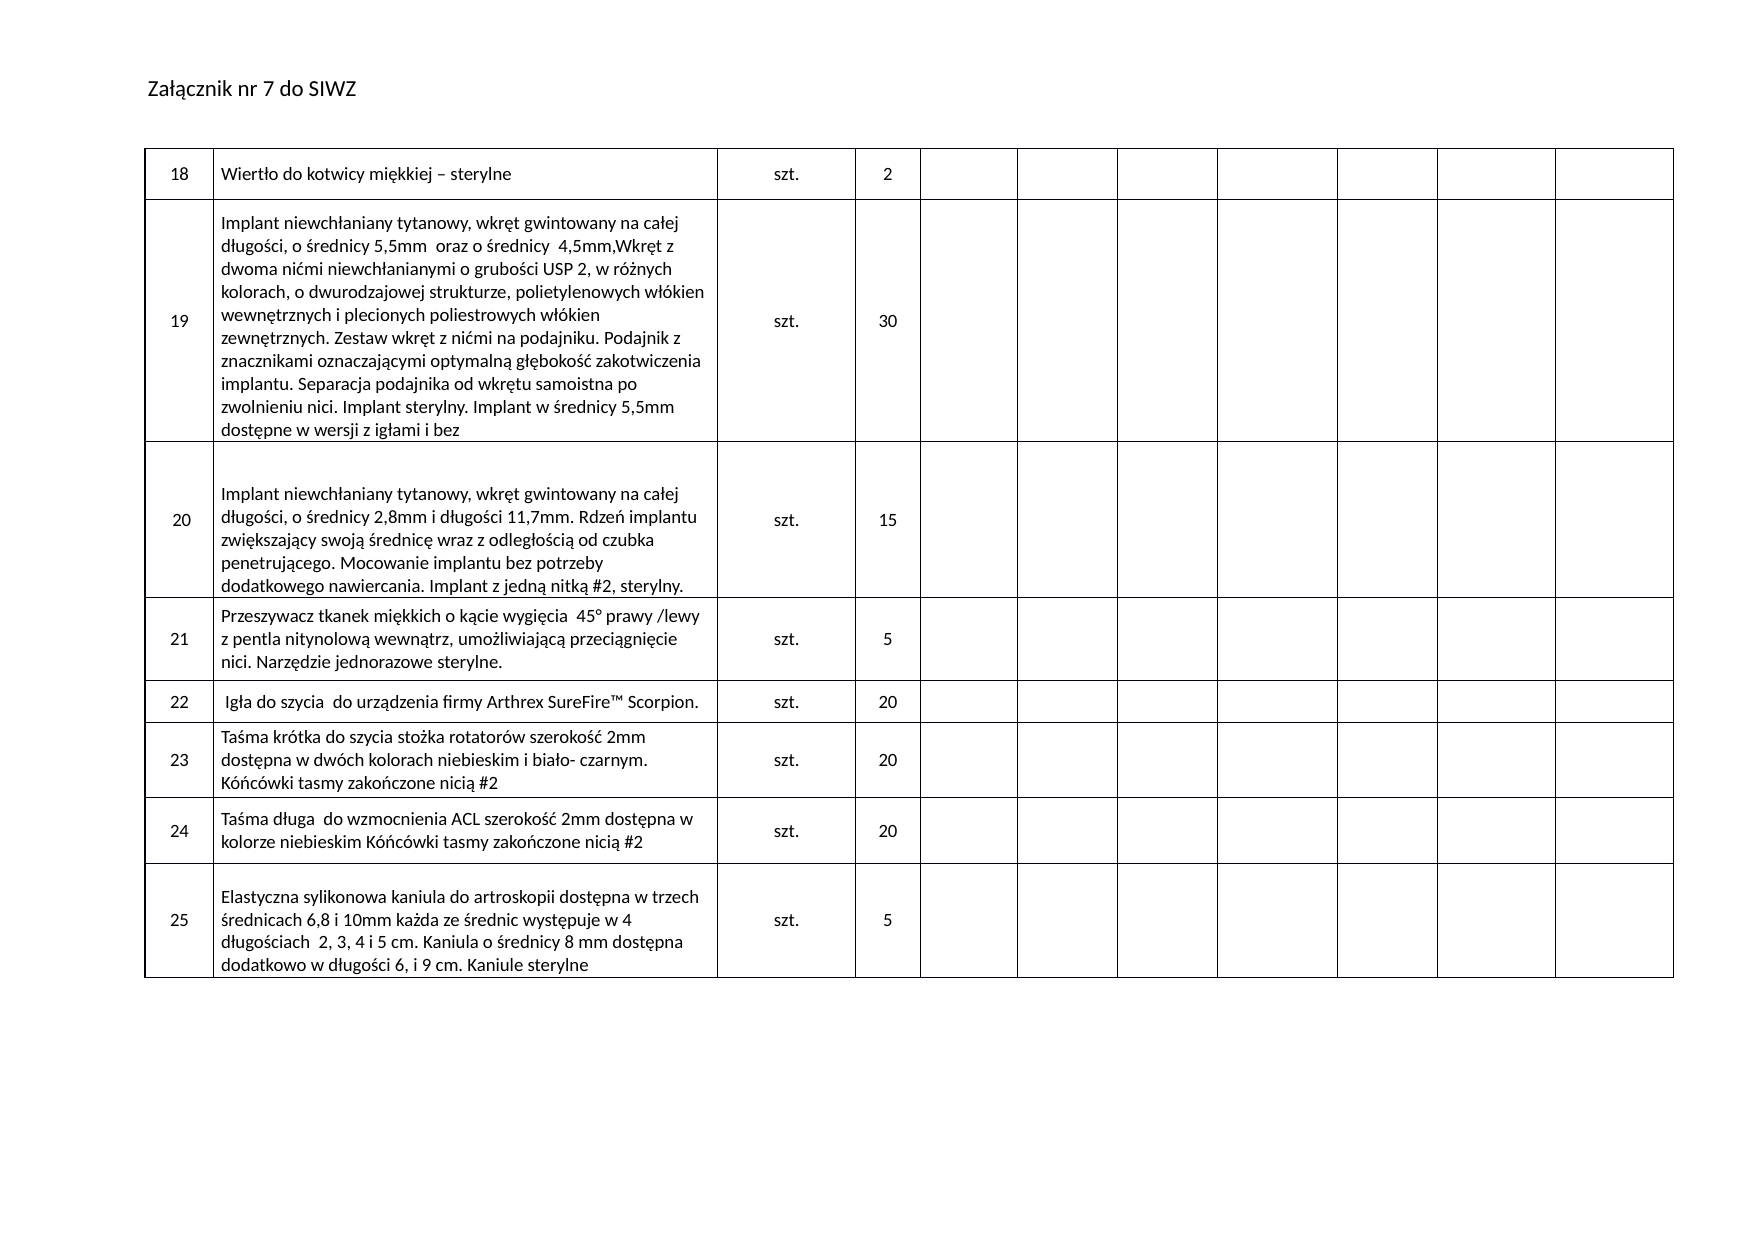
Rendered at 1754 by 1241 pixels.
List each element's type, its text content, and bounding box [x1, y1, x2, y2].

table_cell [1218, 681, 1337, 722]
table_cell 24 [146, 798, 213, 862]
table_cell Przeszywacz tkanek miękkich o kącie wygięcia 45° prawy /lewy z pentla nitynolową wewnątrz, umożliwiającą przeciągnięcie nici. Narzędzie jednorazowe sterylne. [214, 598, 717, 680]
table_cell 19 [146, 200, 213, 441]
table_cell [1118, 200, 1217, 441]
table_cell [1438, 723, 1555, 797]
table_cell [1118, 149, 1217, 199]
table_cell [1338, 798, 1437, 862]
table_cell [1018, 723, 1117, 797]
table_cell Implant niewchłaniany tytanowy, wkręt gwintowany na całej długości, o średnicy 5,5mm oraz o średnicy 4,5mm,Wkręt z dwoma nićmi niewchłanianymi o grubości USP 2, w różnych kolorach, o dwurodzajowej strukturze, polietylenowych włókien wewnętrznych i plecionych poliestrowych włókien zewnętrznych. Zestaw wkręt z nićmi na podajniku. Podajnik z znacznikami oznaczającymi optymalną głębokość zakotwiczenia implantu. Separacja podajnika od wkrętu samoistna po zwolnieniu nici. Implant sterylny. Implant w średnicy 5,5mm dostępne w wersji z igłami i bez [214, 200, 717, 441]
table_cell [1018, 681, 1117, 722]
table_cell [1556, 200, 1673, 441]
table_cell [1556, 149, 1673, 199]
table_cell [1556, 864, 1673, 977]
table_cell 21 [146, 598, 213, 680]
table_cell szt. [718, 798, 855, 862]
table_cell 20 [856, 681, 920, 722]
table_cell 30 [856, 200, 920, 441]
table_cell szt. [718, 200, 855, 441]
table_cell Taśma krótka do szycia stożka rotatorów szerokość 2mm dostępna w dwóch kolorach niebieskim i biało- czarnym. Kóńcówki tasmy zakończone nicią #2 [214, 723, 717, 797]
table_cell [1438, 598, 1555, 680]
table_cell Elastyczna sylikonowa kaniula do artroskopii dostępna w trzech średnicach 6,8 i 10mm każda ze średnic występuje w 4 długościach 2, 3, 4 i 5 cm. Kaniula o średnicy 8 mm dostępna dodatkowo w długości 6, i 9 cm. Kaniule sterylne [214, 864, 717, 977]
table_cell [1438, 681, 1555, 722]
table_cell [1218, 149, 1337, 199]
table_cell [1438, 149, 1555, 199]
table_cell [1118, 598, 1217, 680]
table_cell [921, 681, 1017, 722]
table_cell [1018, 864, 1117, 977]
table_cell szt. [718, 681, 855, 722]
table_cell [1218, 864, 1337, 977]
table_cell [1018, 442, 1117, 597]
table_cell [1018, 598, 1117, 680]
table_cell [1338, 864, 1437, 977]
table_cell Wiertło do kotwicy miękkiej – sterylne [214, 149, 717, 199]
table_cell [1218, 598, 1337, 680]
table_cell [1556, 723, 1673, 797]
table_cell [1438, 798, 1555, 862]
table_cell [1338, 723, 1437, 797]
table_cell [1438, 442, 1555, 597]
table_cell [1018, 149, 1117, 199]
table_cell [1118, 798, 1217, 862]
table_cell [1118, 442, 1217, 597]
table_cell [1338, 681, 1437, 722]
table_cell [1556, 598, 1673, 680]
table_cell [1556, 798, 1673, 862]
table_cell 23 [146, 723, 213, 797]
table_cell Igła do szycia do urządzenia firmy Arthrex SureFire™ Scorpion. [214, 681, 717, 722]
table_cell [1018, 798, 1117, 862]
table_cell szt. [718, 149, 855, 199]
table_cell [1438, 200, 1555, 441]
table_cell 20 [146, 442, 213, 597]
table_cell [1338, 598, 1437, 680]
table_cell [921, 723, 1017, 797]
table_cell 5 [856, 598, 920, 680]
table_cell [921, 442, 1017, 597]
table_cell Taśma długa do wzmocnienia ACL szerokość 2mm dostępna w kolorze niebieskim Kóńcówki tasmy zakończone nicią #2 [214, 798, 717, 862]
table_cell [921, 200, 1017, 441]
table_cell [1118, 723, 1217, 797]
table_cell [1438, 864, 1555, 977]
table_cell [1338, 442, 1437, 597]
table_cell [1338, 149, 1437, 199]
table_cell [1218, 723, 1337, 797]
table_cell [1218, 200, 1337, 441]
table_cell szt. [718, 598, 855, 680]
table_cell [1218, 798, 1337, 862]
table_cell [1556, 681, 1673, 722]
table_cell szt. [718, 442, 855, 597]
table_cell 18 [146, 149, 213, 199]
table_cell [921, 864, 1017, 977]
table_cell [921, 149, 1017, 199]
table_cell 5 [856, 864, 920, 977]
table_cell 2 [856, 149, 920, 199]
table_cell 22 [146, 681, 213, 722]
table_cell Implant niewchłaniany tytanowy, wkręt gwintowany na całej długości, o średnicy 2,8mm i długości 11,7mm. Rdzeń implantu zwiększający swoją średnicę wraz z odległością od czubka penetrującego. Mocowanie implantu bez potrzeby dodatkowego nawiercania. Implant z jedną nitką #2, sterylny. [214, 442, 717, 597]
table_cell 25 [146, 864, 213, 977]
table_cell 15 [856, 442, 920, 597]
table_cell [921, 598, 1017, 680]
table_cell [1018, 200, 1117, 441]
table_cell szt. [718, 864, 855, 977]
table_cell [1118, 864, 1217, 977]
table_cell [1218, 442, 1337, 597]
table_cell [1556, 442, 1673, 597]
table_cell [921, 798, 1017, 862]
table_cell 20 [856, 798, 920, 862]
table_cell 20 [856, 723, 920, 797]
table_cell szt. [718, 723, 855, 797]
table_cell [1338, 200, 1437, 441]
table_cell [1118, 681, 1217, 722]
